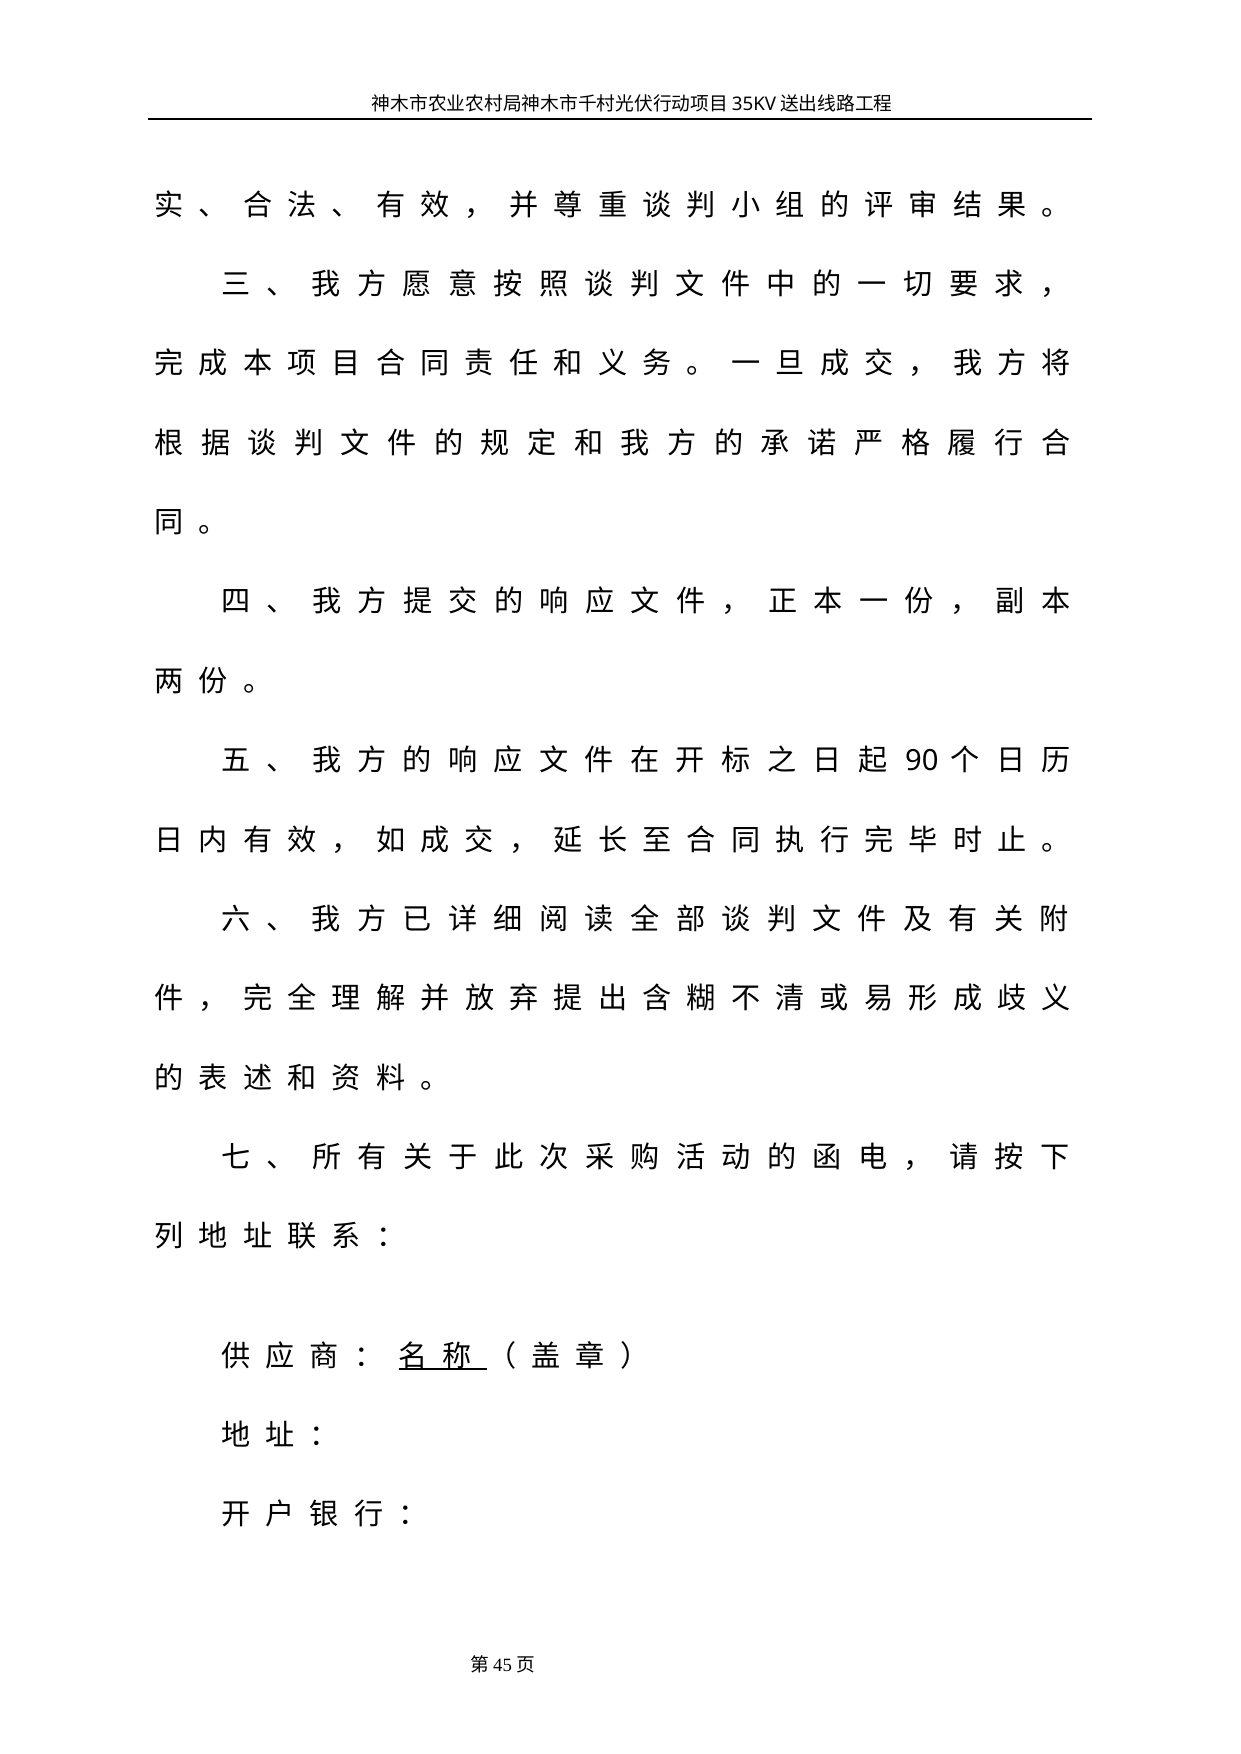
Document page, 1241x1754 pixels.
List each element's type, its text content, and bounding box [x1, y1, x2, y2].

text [154, 163, 1086, 242]
text 四、我方提交的响应文件，正本一份，副本两份。 [154, 559, 1086, 718]
text 地址： [154, 1393, 1086, 1472]
text 三、我方愿意按照谈判文件中的一切要求，完成本项目合同责任和义务。一旦成交，我方将根据谈判文件的规定和我方的承诺严格履行合同。 [154, 242, 1086, 559]
text 五、我方的响应文件在开标之日起90个日历日内有效，如成交，延长至合同执行完毕时止。 [154, 718, 1086, 877]
text 七、所有关于此次采购活动的函电，请按下列地址联系： [154, 1115, 1086, 1274]
text 六、我方已详细阅读全部谈判文件及有关附件，完全理解并放弃提出含糊不清或易形成歧义的表述和资料。 [154, 877, 1086, 1115]
text 开户银行： [154, 1472, 1086, 1552]
text 供应商：名称（盖章） [154, 1313, 1086, 1393]
